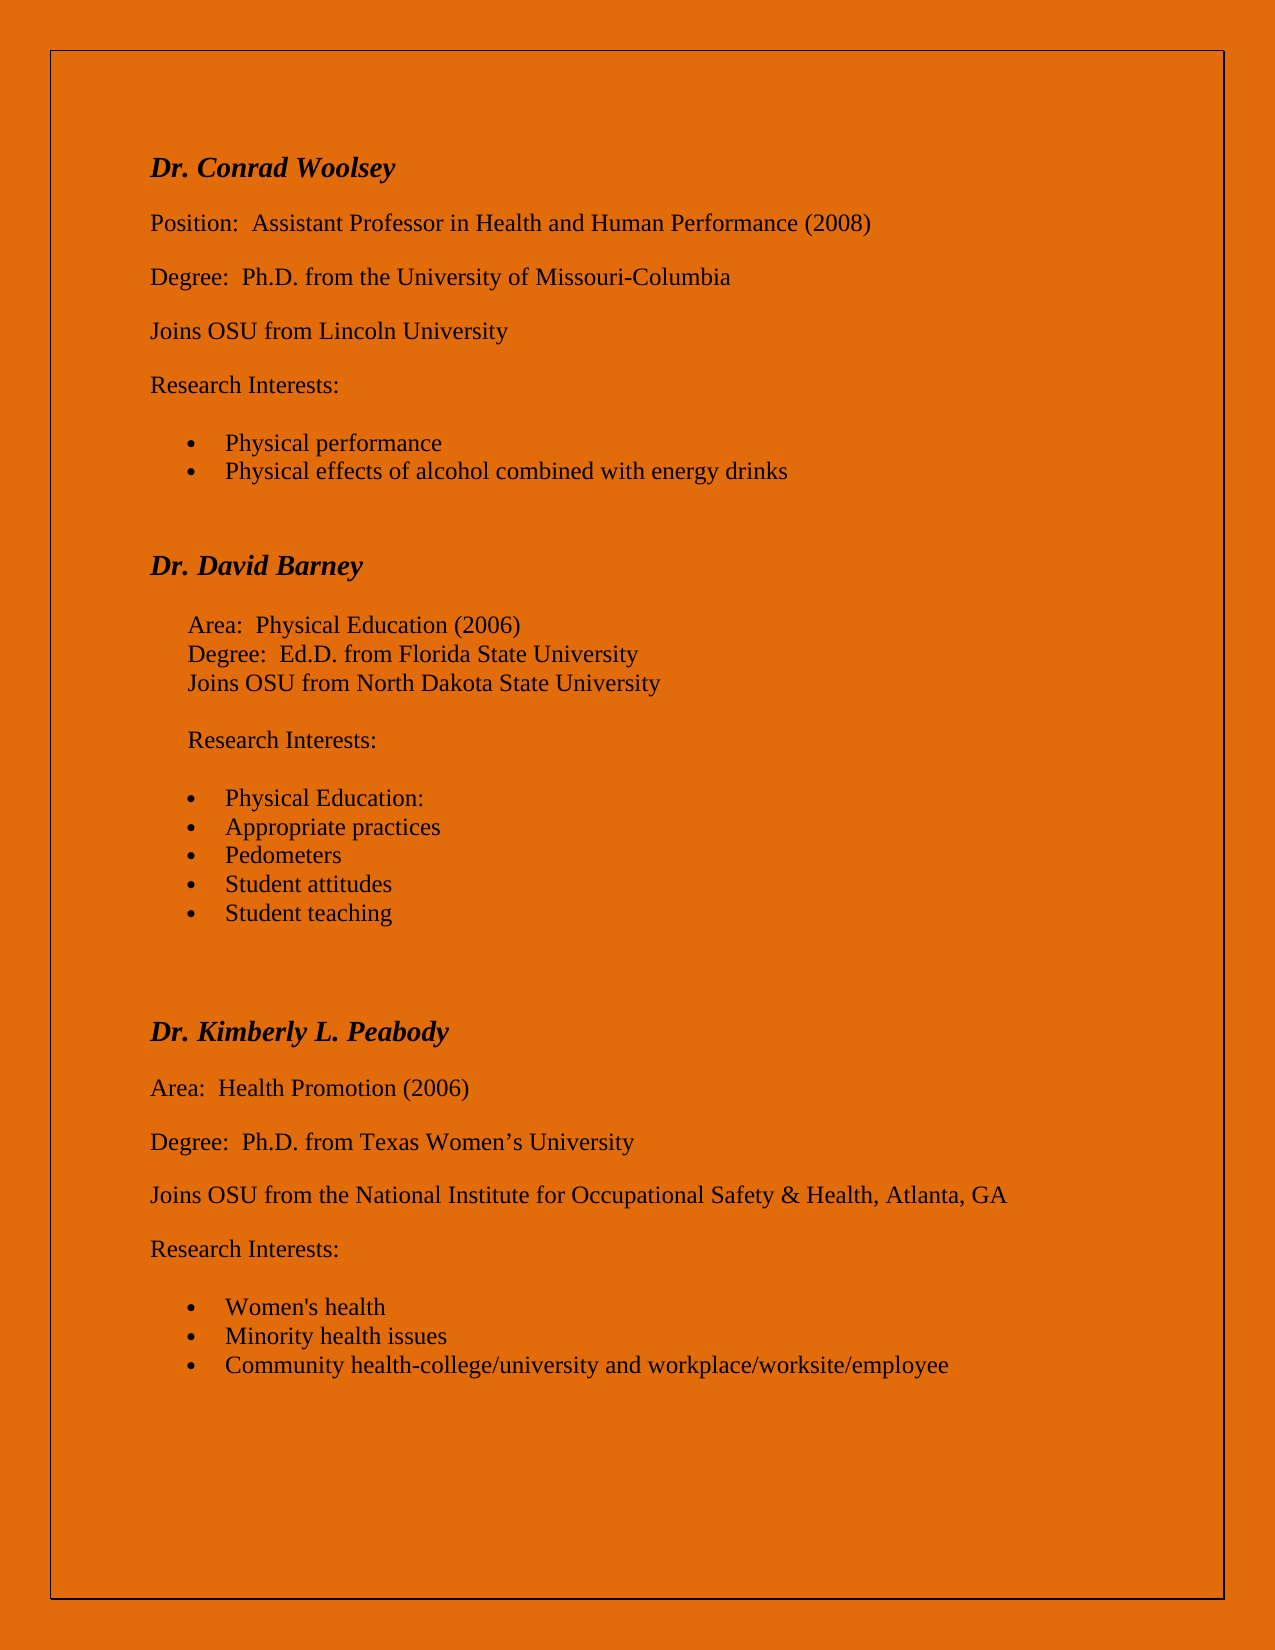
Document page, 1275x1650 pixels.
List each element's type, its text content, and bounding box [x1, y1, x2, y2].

text Degree: Ph.D. from the University of Missouri-Columbia [150, 262, 1124, 291]
list Minority health issues [187, 1321, 1124, 1350]
text Area: Health Promotion (2006) [150, 1073, 1124, 1102]
text Joins OSU from Lincoln University [150, 316, 1124, 345]
list Physical effects of alcohol combined with energy drinks [187, 456, 1124, 485]
list Community health-college/university and workplace/worksite/employee [187, 1350, 1124, 1378]
text Dr. David Barney [150, 548, 1124, 581]
text Research Interests: [187, 725, 1124, 754]
text Degree: Ed.D. from Florida State University [187, 639, 1124, 668]
list Physical performance [187, 428, 1124, 456]
text Research Interests: [150, 370, 1124, 398]
text Research Interests: [150, 1234, 1124, 1263]
text Joins OSU from North Dakota State University [187, 668, 1124, 696]
list Physical Education: [187, 783, 1124, 812]
list Pedometers [187, 841, 1124, 869]
text Dr. Conrad Woolsey [150, 150, 1124, 183]
text Position: Assistant Professor in Health and Human Performance (2008) [150, 208, 1124, 237]
text Area: Physical Education (2006) [187, 610, 1124, 639]
list Appropriate practices [187, 812, 1124, 841]
list Student teaching [187, 898, 1124, 927]
text Dr. Kimberly L. Peabody [150, 1014, 1124, 1048]
text Degree: Ph.D. from Texas Women’s University [150, 1127, 1124, 1156]
list Women's health [187, 1292, 1124, 1321]
list Student attitudes [187, 869, 1124, 898]
text Joins OSU from the National Institute for Occupational Safety & Health, Atlanta, GA [150, 1181, 1124, 1209]
